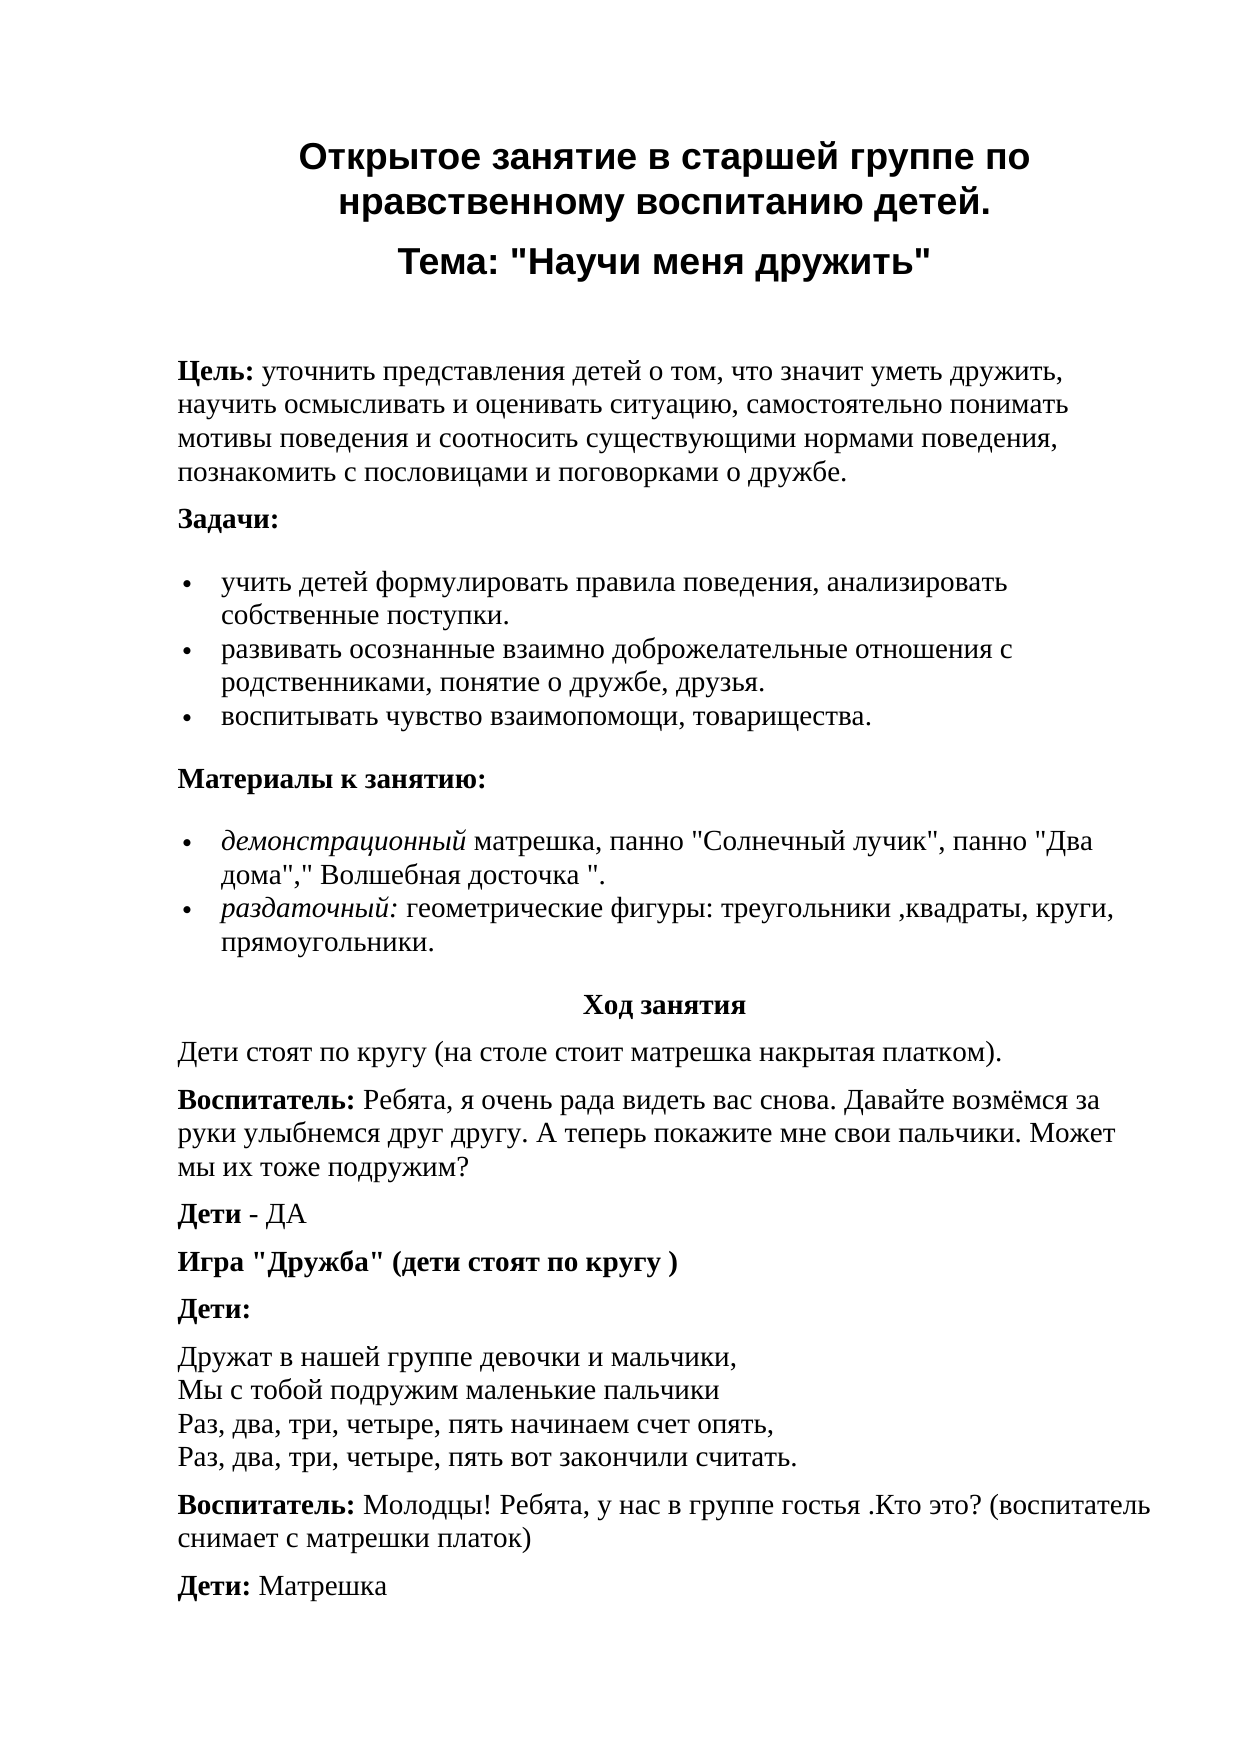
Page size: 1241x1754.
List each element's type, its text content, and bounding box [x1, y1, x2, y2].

text Тема: "Научи меня дружить" [177, 237, 1152, 282]
text Игра "Дружба" (дети стоят по кругу ) [177, 1244, 1152, 1277]
text Дружат в нашей группе девочки и мальчики, Мы с тобой подружим маленькие пальчики Раз, два, три, четыре, пять начинаем счет опять, Раз, два, три, четыре, пять вот закончили считать. [177, 1339, 1152, 1473]
text Ход занятия [177, 987, 1152, 1020]
text Воспитатель: Молодцы! Ребята, у нас в группе гостья .Кто это? (воспитатель снимает с матрешки платок) [177, 1487, 1152, 1554]
text Дети: [177, 1291, 1152, 1325]
list раздаточный: геометрические фигуры: треугольники ,квадраты, круги, прямоугольники. [183, 891, 1152, 958]
text Дети: Матрешка [177, 1568, 1152, 1602]
list воспитывать чувство взаимопомощи, товарищества. [183, 698, 1152, 732]
text Материалы к занятию: [177, 761, 1152, 794]
list учить детей формулировать правила поведения, анализировать собственные поступки. [183, 564, 1152, 631]
text Задачи: [177, 501, 1152, 535]
text Дети - ДА [177, 1196, 1152, 1230]
list демонстрационный матрешка, панно "Солнечный лучик", панно "Два дома"," Волшебная досточка ". [183, 823, 1152, 891]
text Дети стоят по кругу (на столе стоит матрешка накрытая платком). [177, 1034, 1152, 1068]
text Открытое занятие в старшей группе по нравственному воспитанию детей. [177, 132, 1152, 223]
list развивать осознанные взаимно доброжелательные отношения с родственниками, понятие о дружбе, друзья. [183, 631, 1152, 698]
text Цель: уточнить представления детей о том, что значит уметь дружить, научить осмысливать и оценивать ситуацию, самостоятельно понимать мотивы поведения и соотносить существующими нормами поведения, познакомить с пословицами и поговорками о дружбе. [177, 353, 1152, 487]
text Воспитатель: Ребята, я очень рада видеть вас снова. Давайте возмёмся за руки улыбнемся друг другу. А теперь покажите мне свои пальчики. Может мы их тоже подружим? [177, 1082, 1152, 1182]
